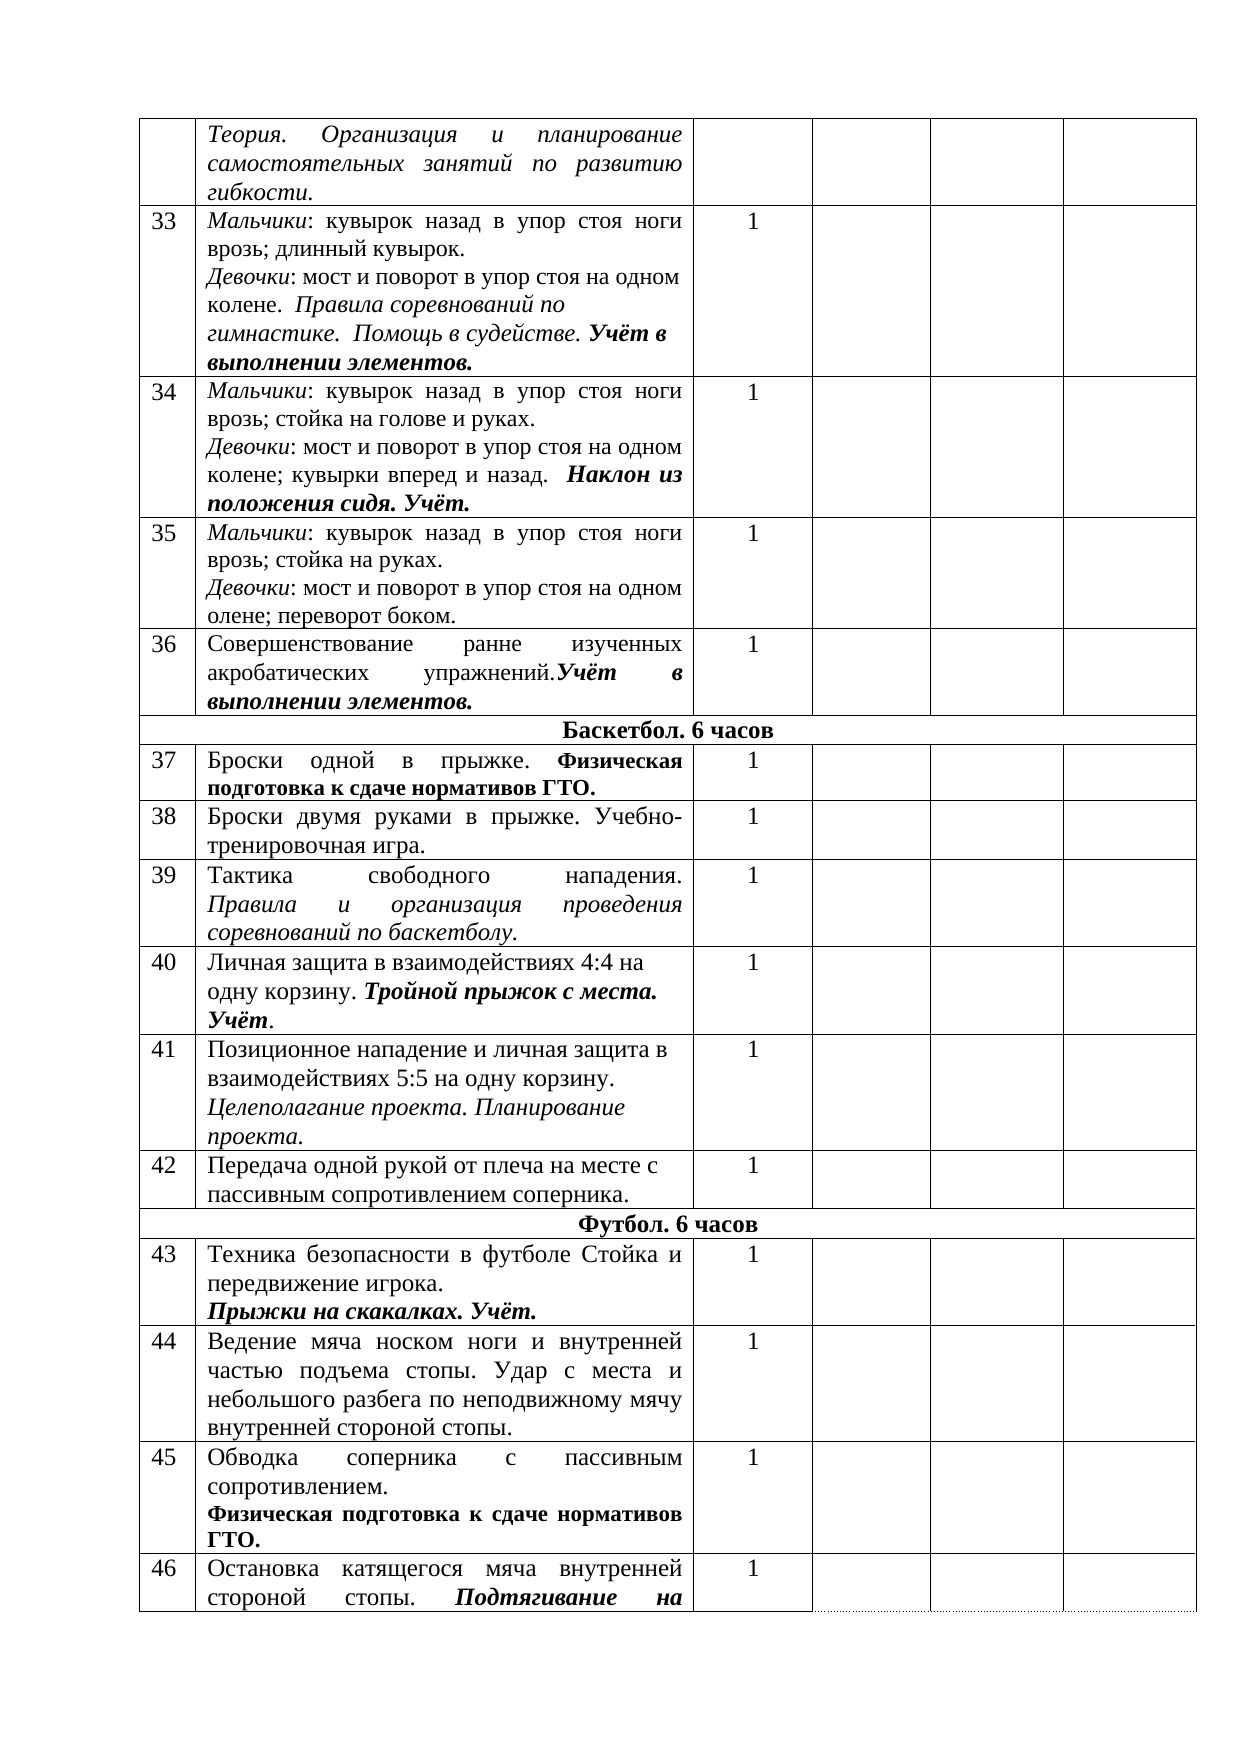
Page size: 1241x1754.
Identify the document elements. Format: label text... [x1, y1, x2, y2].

table_cell [813, 119, 930, 205]
table_cell [813, 518, 930, 628]
table_cell [813, 947, 930, 1033]
table_cell [1064, 206, 1196, 376]
table_cell [1064, 745, 1196, 800]
table_cell [813, 1151, 930, 1208]
table_cell [931, 629, 1063, 714]
table_cell 46 [140, 1554, 195, 1611]
table_cell 37 [140, 745, 195, 800]
table_cell Футбол. 6 часов [140, 1208, 1196, 1238]
table_cell [931, 947, 1063, 1033]
table_cell [931, 1554, 1063, 1611]
table_cell [931, 1326, 1063, 1441]
table_cell 1 [694, 1151, 812, 1208]
table_cell 1 [694, 860, 812, 946]
table_cell [813, 629, 930, 714]
table_cell [1064, 1151, 1196, 1208]
table_cell 1 [694, 745, 812, 800]
table_cell 1 [694, 1239, 812, 1325]
table_cell 35 [140, 518, 195, 628]
table_cell [1064, 1441, 1196, 1552]
table_cell [931, 377, 1063, 517]
table_cell [813, 745, 930, 800]
table_cell [813, 1554, 930, 1611]
table_cell [931, 1442, 1063, 1552]
table_cell [1064, 860, 1196, 946]
table_cell 36 [140, 629, 195, 714]
table_cell Тактика свободного нападения. Правила и организация проведения соревнований по баскетболу. [196, 860, 693, 946]
table_cell 39 [140, 860, 195, 946]
table_cell 1 [694, 518, 812, 628]
table_cell 1 [694, 1326, 812, 1441]
table_cell [813, 1239, 930, 1325]
table_cell [813, 377, 930, 517]
table_cell [1064, 1325, 1196, 1441]
table_cell 40 [140, 947, 195, 1033]
table_cell [1064, 518, 1196, 628]
table_cell [1064, 947, 1196, 1033]
table_cell 1 [694, 947, 812, 1033]
table_cell 1 [694, 1554, 812, 1611]
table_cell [196, 1554, 693, 1611]
table_cell 1 [694, 1035, 812, 1149]
table_cell 41 [140, 1035, 195, 1149]
table_cell [931, 206, 1063, 376]
table_cell 1 [694, 119, 812, 205]
table_cell [1064, 1238, 1196, 1325]
table_cell Броски двумя руками в прыжке. Учебно-тренировочная игра. [196, 801, 693, 859]
table_cell 1 [694, 801, 812, 859]
table_cell [1064, 1035, 1196, 1149]
table_cell Броски одной в прыжке. Физическая подготовка к сдаче нормативов ГТО. [196, 745, 693, 800]
table_cell 38 [140, 801, 195, 859]
table_cell [1064, 801, 1196, 859]
table_cell Мальчики: кувырок назад в упор стоя ноги врозь; стойка на голове и руках. Девочки: мост и поворот в упор стоя на одном колене; кувырки вперед и назад. Наклон из положения сидя. Учёт. [196, 377, 693, 517]
table_cell 43 [140, 1239, 195, 1325]
table_cell [813, 860, 930, 946]
table_cell [931, 1239, 1063, 1325]
table_cell Передача одной рукой от плеча на месте с пассивным сопротивлением соперника. [196, 1151, 693, 1208]
table_cell Обводка соперника с пассивным сопротивлением. Физическая подготовка к сдаче нормативов ГТО. [196, 1442, 693, 1552]
table_cell [931, 518, 1063, 628]
table_cell 32 [140, 119, 195, 205]
table_cell [813, 206, 930, 376]
table_cell 42 [140, 1151, 195, 1208]
table_cell [813, 1442, 930, 1552]
table_cell [931, 860, 1063, 946]
table_cell Техника безопасности в футболе Стойка и передвижение игрока. Прыжки на скакалках. Учёт. [196, 1239, 693, 1325]
table_cell 1 [694, 629, 812, 714]
table_cell 34 [140, 377, 195, 517]
table_cell [931, 119, 1063, 205]
table_cell Позиционное нападение и личная защита в взаимодействиях 5:5 на одну корзину. Целеполагание проекта. Планирование проекта. [196, 1035, 693, 1149]
table_cell [813, 1326, 930, 1441]
table_cell Ведение мяча носком ноги и внутренней частью подъема стопы. Удар с места и небольшого разбега по неподвижному мячу внутренней стороной стопы. [196, 1326, 693, 1441]
table_cell 33 [140, 206, 195, 376]
table_cell 1 [694, 1442, 812, 1552]
table_cell 1 [694, 206, 812, 376]
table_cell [196, 119, 693, 205]
table_cell [1064, 629, 1196, 714]
table_cell [931, 1151, 1063, 1208]
table_cell [1064, 119, 1196, 205]
table_cell Мальчики: кувырок назад в упор стоя ноги врозь; стойка на руках. Девочки: мост и поворот в упор стоя на одном олене; переворот боком. [196, 518, 693, 628]
table_cell [813, 1035, 930, 1149]
table_cell [1064, 377, 1196, 517]
table_cell Баскетбол. 6 часов [140, 716, 1196, 744]
table_cell Личная защита в взаимодействиях 4:4 на одну корзину. Тройной прыжок с места. Учёт. [196, 947, 693, 1033]
table_cell [931, 745, 1063, 800]
table_cell 1 [694, 377, 812, 517]
table_cell Совершенствование ранне изученных акробатических упражнений.Учёт в выполнении элементов. [196, 629, 693, 714]
table_cell [1064, 1553, 1196, 1611]
table_cell [813, 801, 930, 859]
table_cell [931, 1035, 1063, 1149]
table_cell 44 [140, 1326, 195, 1441]
table_cell 45 [140, 1442, 195, 1552]
table_cell [931, 801, 1063, 859]
table_cell Мальчики: кувырок назад в упор стоя ноги врозь; длинный кувырок. Девочки: мост и поворот в упор стоя на одном колене. Правила соревнований по гимнастике. Помощь в судействе. Учёт в выполнении элементов. [196, 206, 693, 376]
